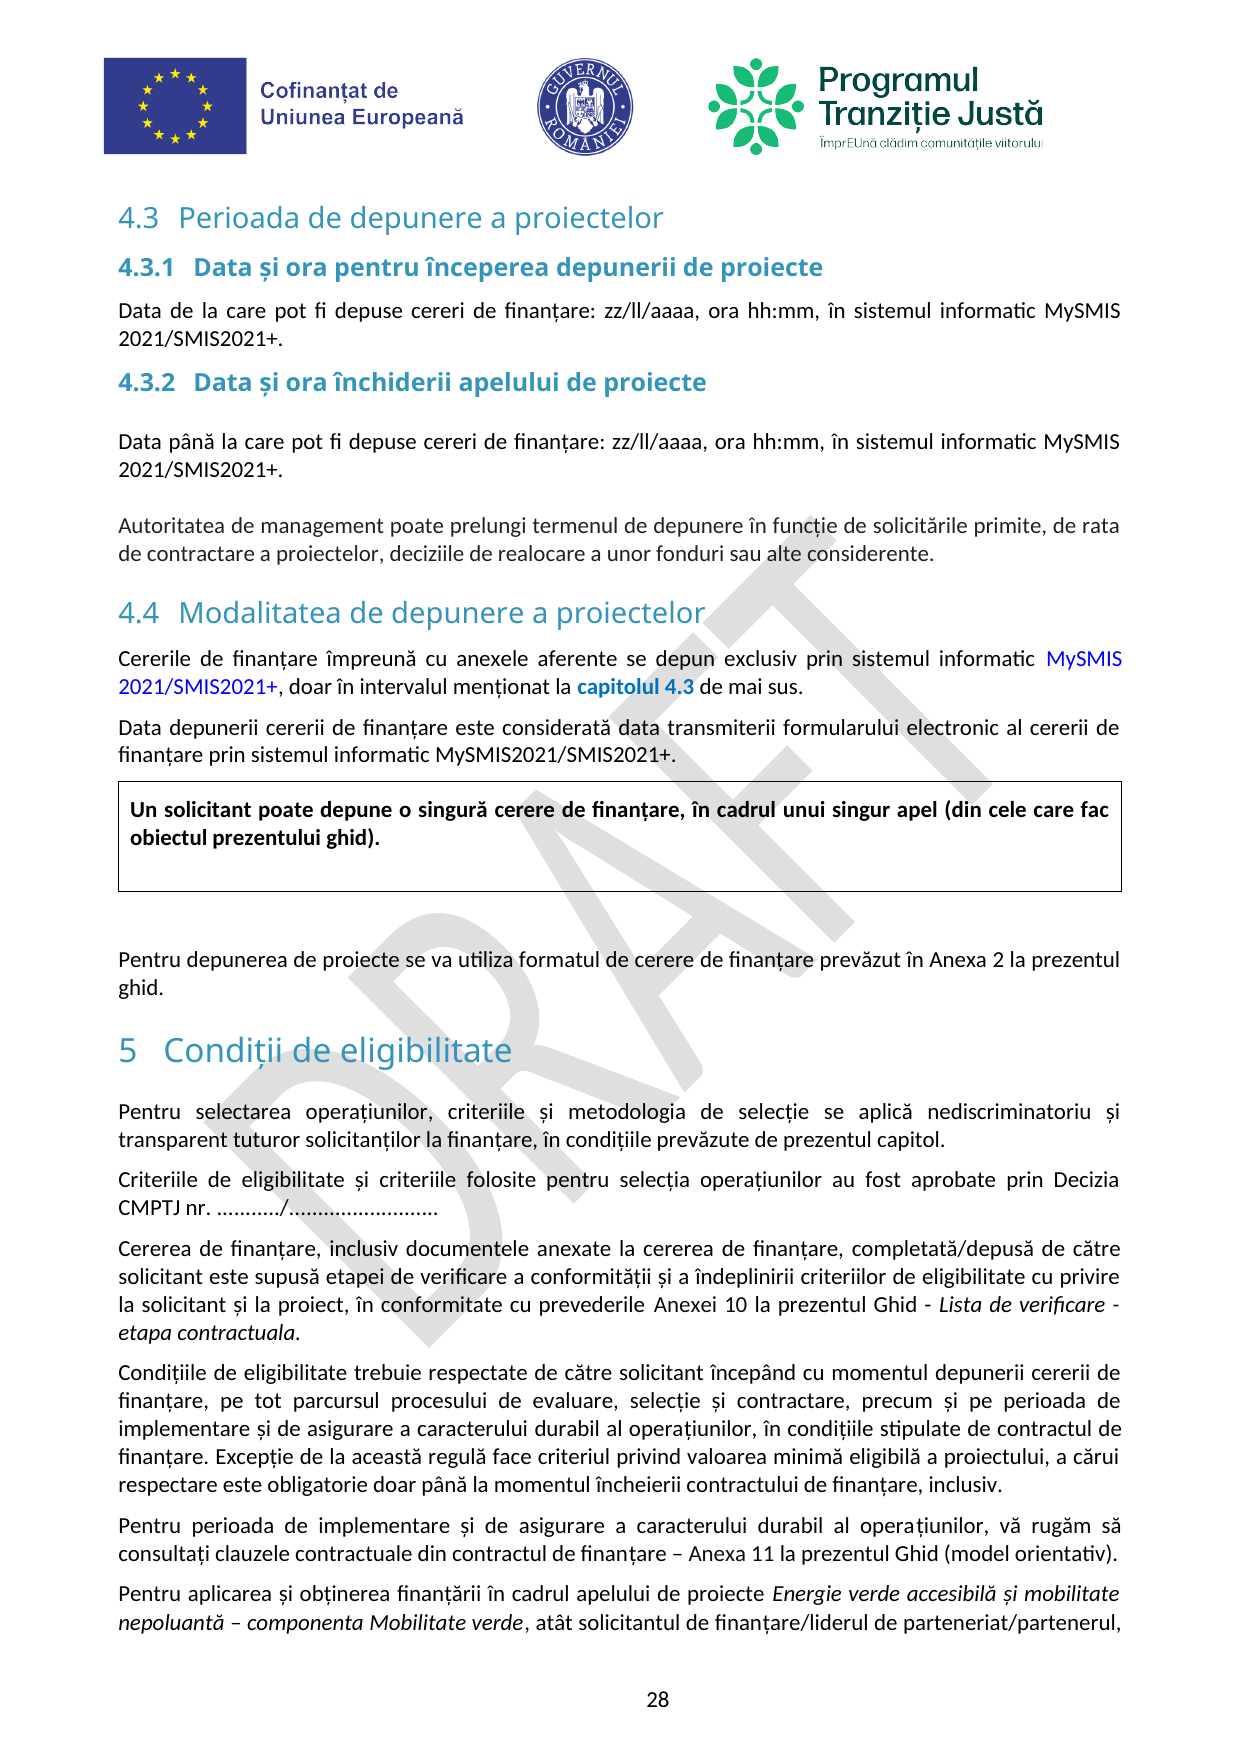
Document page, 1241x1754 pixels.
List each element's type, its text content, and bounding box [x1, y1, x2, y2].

text Data până la care pot fi depuse cereri de finanțare: zz/ll/aaaa, ora hh:mm, în sistemul informatic MySMIS 2021/SMIS2021+. [118, 427, 1122, 483]
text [118, 1579, 1122, 1636]
subtitle Data și ora închiderii apelului de proiecte [118, 365, 1122, 399]
subtitle Modalitatea de depunere a proiectelor [118, 592, 1122, 632]
text Cererea de finanțare, inclusiv documentele anexate la cererea de finanțare, completată/depusă de către solicitant este supusă etapei de verificare a conformității și a îndeplinirii criteriilor de eligibilitate cu privire la solicitant și la proiect, în conformitate cu prevederile Anexei 10 la prezentul Ghid - Lista de verificare - etapa contractuala. [118, 1234, 1122, 1346]
text Cererile de finanțare împreună cu anexele aferente se depun exclusiv prin sistemul informatic MySMIS 2021/SMIS2021+, doar în intervalul menționat la capitolul 4.3 de mai sus. [118, 644, 1122, 700]
text Data de la care pot fi depuse cereri de finanțare: zz/ll/aaaa, ora hh:mm, în sistemul informatic MySMIS 2021/SMIS2021+. [118, 296, 1122, 352]
subtitle Data și ora pentru începerea depunerii de proiecte [118, 249, 1122, 284]
table_header Un solicitant poate depune o singură cerere de finanțare, în cadrul unui singur apel (din cele care fac obiectul prezentului ghid). [119, 782, 1121, 891]
subtitle Condiții de eligibilitate [118, 1026, 1122, 1072]
subtitle Perioada de depunere a proiectelor [118, 197, 1122, 237]
text Data depunerii cererii de finanțare este considerată data transmiterii formularului electronic al cererii de finanțare prin sistemul informatic MySMIS2021/SMIS2021+. [118, 713, 1122, 769]
text Criteriile de eligibilitate și criteriile folosite pentru selecția operațiunilor au fost aprobate prin Decizia CMPTJ nr. .........../.......................... [118, 1165, 1122, 1221]
text Pentru depunerea de proiecte se va utiliza formatul de cerere de finanțare prevăzut în Anexa 2 la prezentul ghid. [118, 945, 1122, 1001]
text Pentru selectarea operațiunilor, criteriile și metodologia de selecție se aplică nediscriminatoriu și transparent tuturor solicitanților la finanțare, în condițiile prevăzute de prezentul capitol. [118, 1097, 1122, 1153]
text Condițiile de eligibilitate trebuie respectate de către solicitant începând cu momentul depunerii cererii de finanțare, pe tot parcursul procesului de evaluare, selecție și contractare, precum și pe perioada de implementare şi de asigurare a caracterului durabil al operaţiunilor, în condiţiile stipulate de contractul de finanţare. Excepție de la această regulă face criteriul privind valoarea minimă eligibilă a proiectului, a cărui respectare este obligatorie doar până la momentul încheierii contractului de finanțare, inclusiv. [118, 1358, 1122, 1498]
text Autoritatea de management poate prelungi termenul de depunere în funcție de solicitările primite, de rata de contractare a proiectelor, deciziile de realocare a unor fonduri sau alte considerente. [118, 511, 1122, 567]
text Pentru perioada de implementare și de asigurare a caracterului durabil al operaţiunilor, vă rugăm să consultaţi clauzele contractuale din contractul de finanţare – Anexa 11 la prezentul Ghid (model orientativ). [118, 1511, 1122, 1567]
